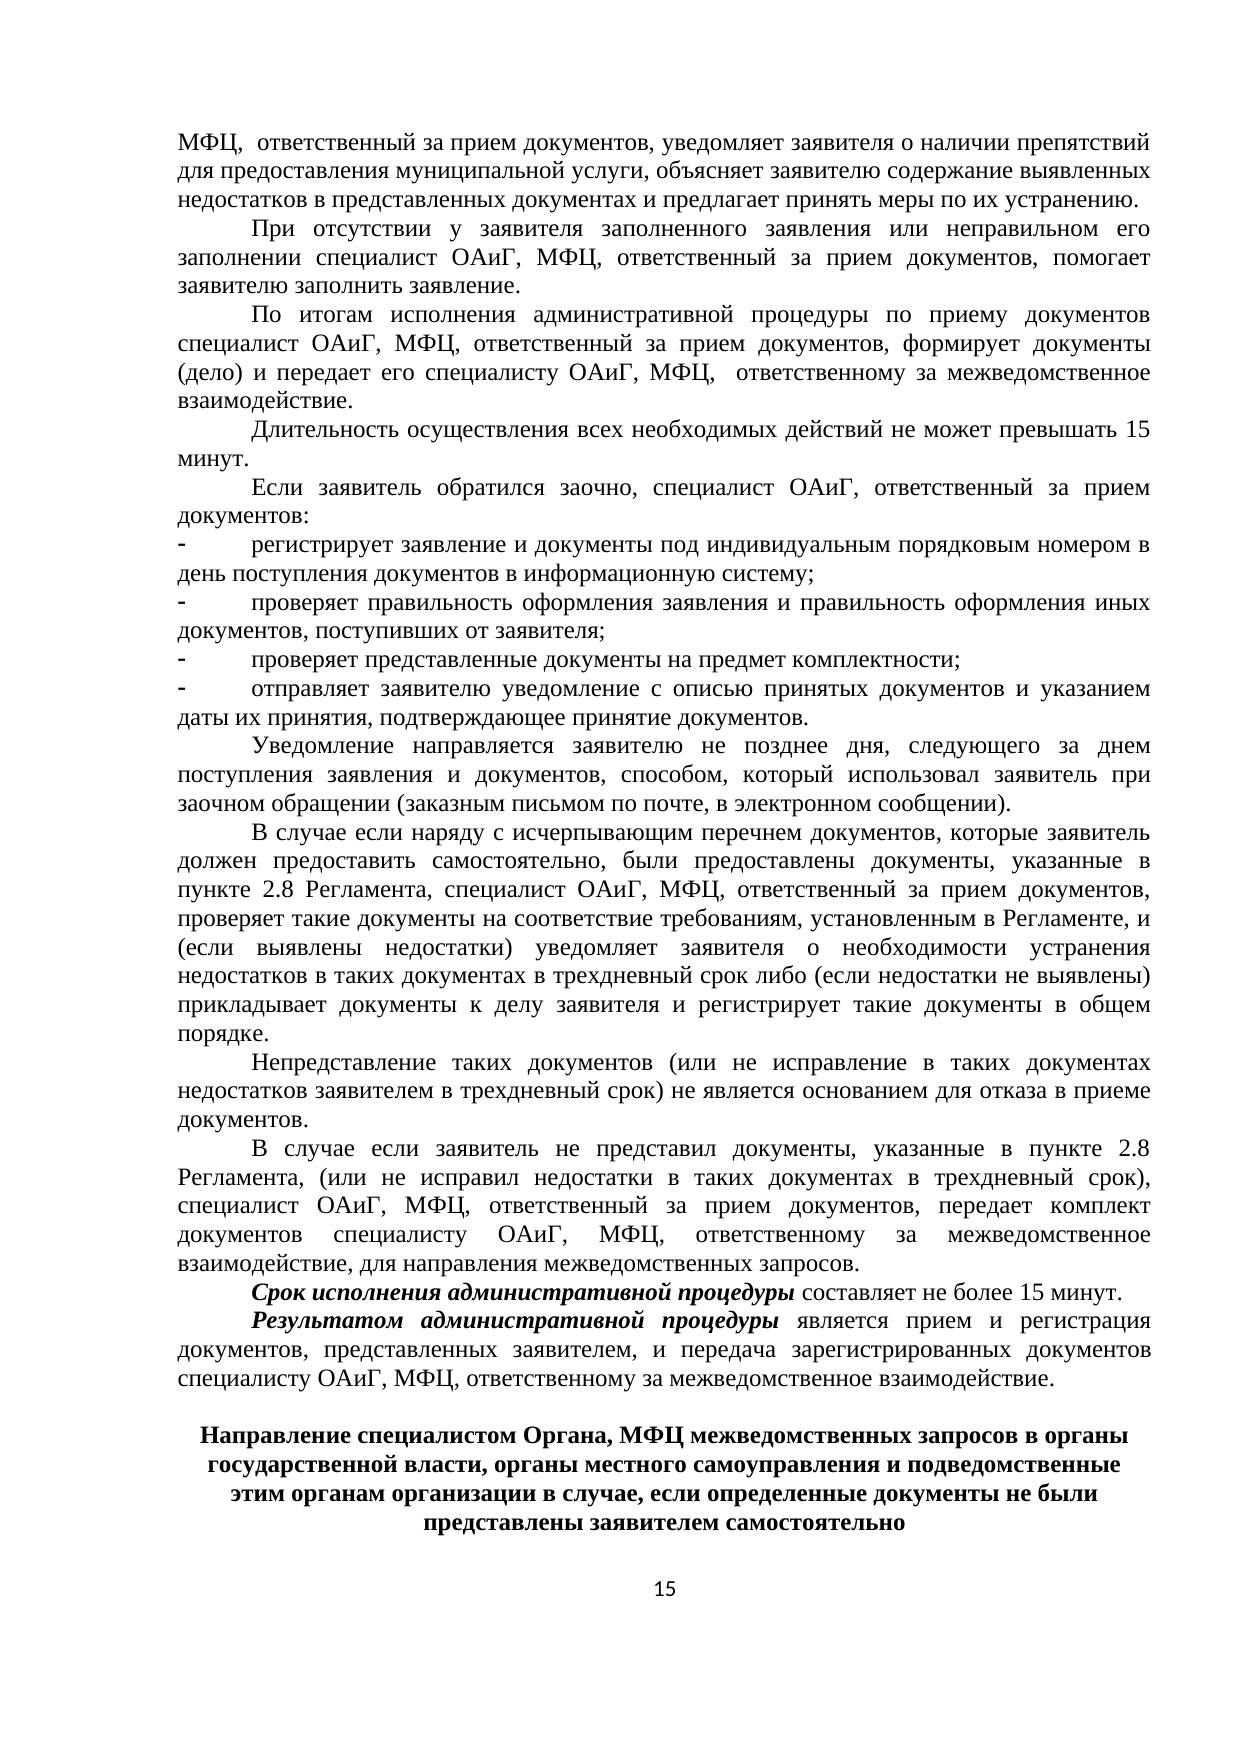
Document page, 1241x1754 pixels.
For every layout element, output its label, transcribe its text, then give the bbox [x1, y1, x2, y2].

list отправляет заявителю уведомление с описью принятых документов и указанием даты их принятия, подтверждающее принятие документов. [177, 673, 1152, 730]
text Если заявитель обратился заочно, специалист ОАиГ, ответственный за прием документов: [177, 472, 1152, 529]
text В случае если наряду с исчерпывающим перечнем документов, которые заявитель должен предоставить самостоятельно, были предоставлены документы, указанные в пункте 2.8 Регламента, специалист ОАиГ, МФЦ, ответственный за прием документов, проверяет такие документы на соответствие требованиям, установленным в Регламенте, и (если выявлены недостатки) уведомляет заявителя о необходимости устранения недостатков в таких документах в трехдневный срок либо (если недостатки не выявлены) прикладывает документы к делу заявителя и регистрирует такие документы в общем порядке. [177, 817, 1152, 1047]
list проверяет правильность оформления заявления и правильность оформления иных документов, поступивших от заявителя; [177, 587, 1152, 644]
list регистрирует заявление и документы под индивидуальным порядковым номером в день поступления документов в информационную систему; [177, 529, 1152, 587]
text Длительность осуществления всех необходимых действий не может превышать 15 минут. [177, 414, 1152, 472]
text При отсутствии у заявителя заполненного заявления или неправильном его заполнении специалист ОАиГ, МФЦ, ответственный за прием документов, помогает заявителю заполнить заявление. [177, 213, 1152, 299]
text Уведомление направляется заявителю не позднее дня, следующего за днем поступления заявления и документов, способом, который использовал заявитель при заочном обращении (заказным письмом по почте, в электронном сообщении). [177, 730, 1152, 817]
text Результатом административной процедуры является прием и регистрация документов, представленных заявителем, и передача зарегистрированных документов специалисту ОАиГ, МФЦ, ответственному за межведомственное взаимодействие. [177, 1305, 1152, 1392]
text Непредставление таких документов (или не исправление в таких документах недостатков заявителем в трехдневный срок) не является основанием для отказа в приеме документов. [177, 1047, 1152, 1133]
text Срок исполнения административной процедуры составляет не более 15 минут. [177, 1277, 1152, 1305]
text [177, 127, 1152, 213]
list проверяет представленные документы на предмет комплектности; [177, 644, 1152, 673]
text По итогам исполнения административной процедуры по приему документов специалист ОАиГ, МФЦ, ответственный за прием документов, формирует документы (дело) и передает его специалисту ОАиГ, МФЦ, ответственному за межведомственное взаимодействие. [177, 299, 1152, 414]
text Направление специалистом Органа, МФЦ межведомственных запросов в органы государственной власти, органы местного самоуправления и подведомственные этим органам организации в случае, если определенные документы не были представлены заявителем самостоятельно [177, 1420, 1152, 1535]
text В случае если заявитель не представил документы, указанные в пункте 2.8 Регламента, (или не исправил недостатки в таких документах в трехдневный срок), специалист ОАиГ, МФЦ, ответственный за прием документов, передает комплект документов специалисту ОАиГ, МФЦ, ответственному за межведомственное взаимодействие, для направления межведомственных запросов. [177, 1133, 1152, 1277]
